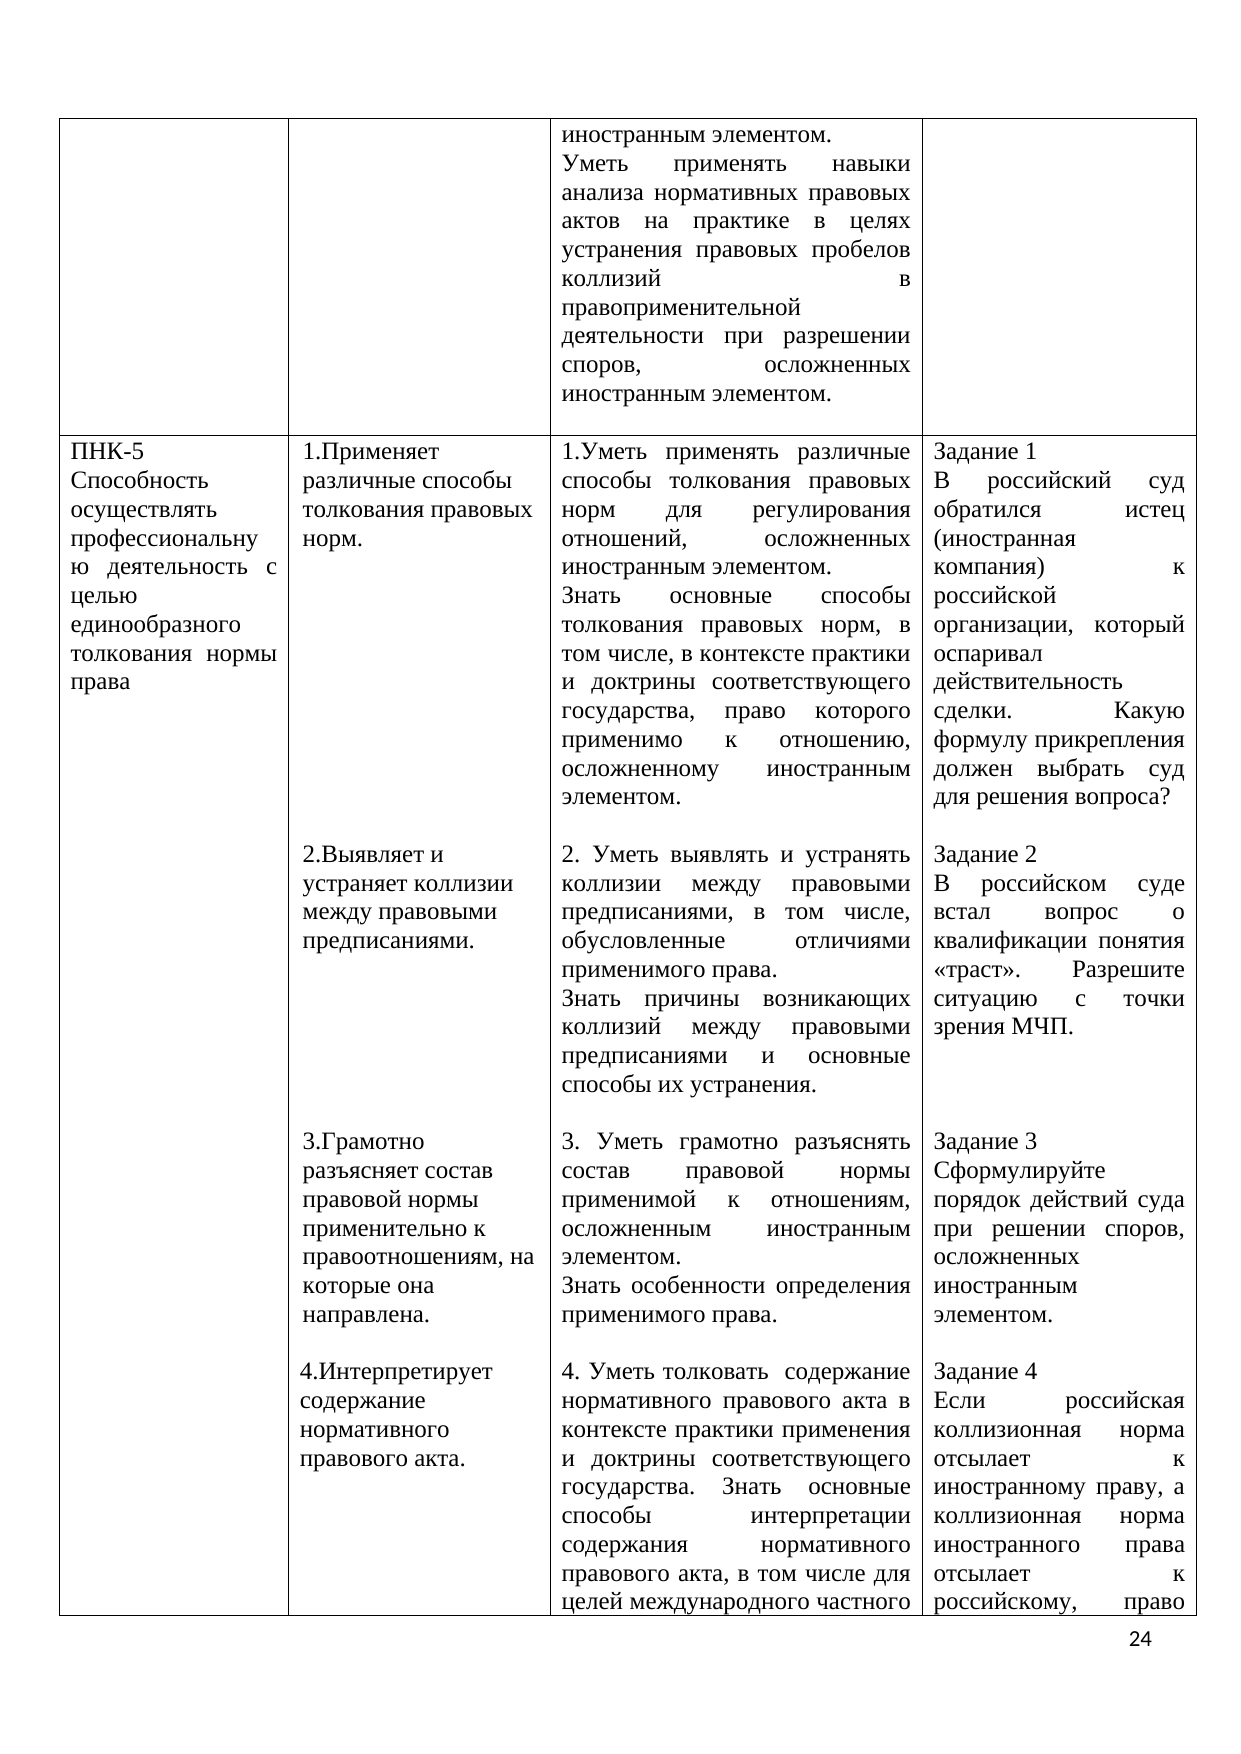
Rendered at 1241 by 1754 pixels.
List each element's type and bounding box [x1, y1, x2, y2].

table_cell [60, 119, 288, 435]
table_cell [923, 436, 1196, 1615]
table_cell [551, 119, 922, 435]
table_cell [923, 119, 1196, 435]
table_cell [289, 119, 550, 435]
table_cell [60, 436, 288, 1615]
table_cell [289, 436, 550, 1615]
table_cell [551, 436, 922, 1615]
